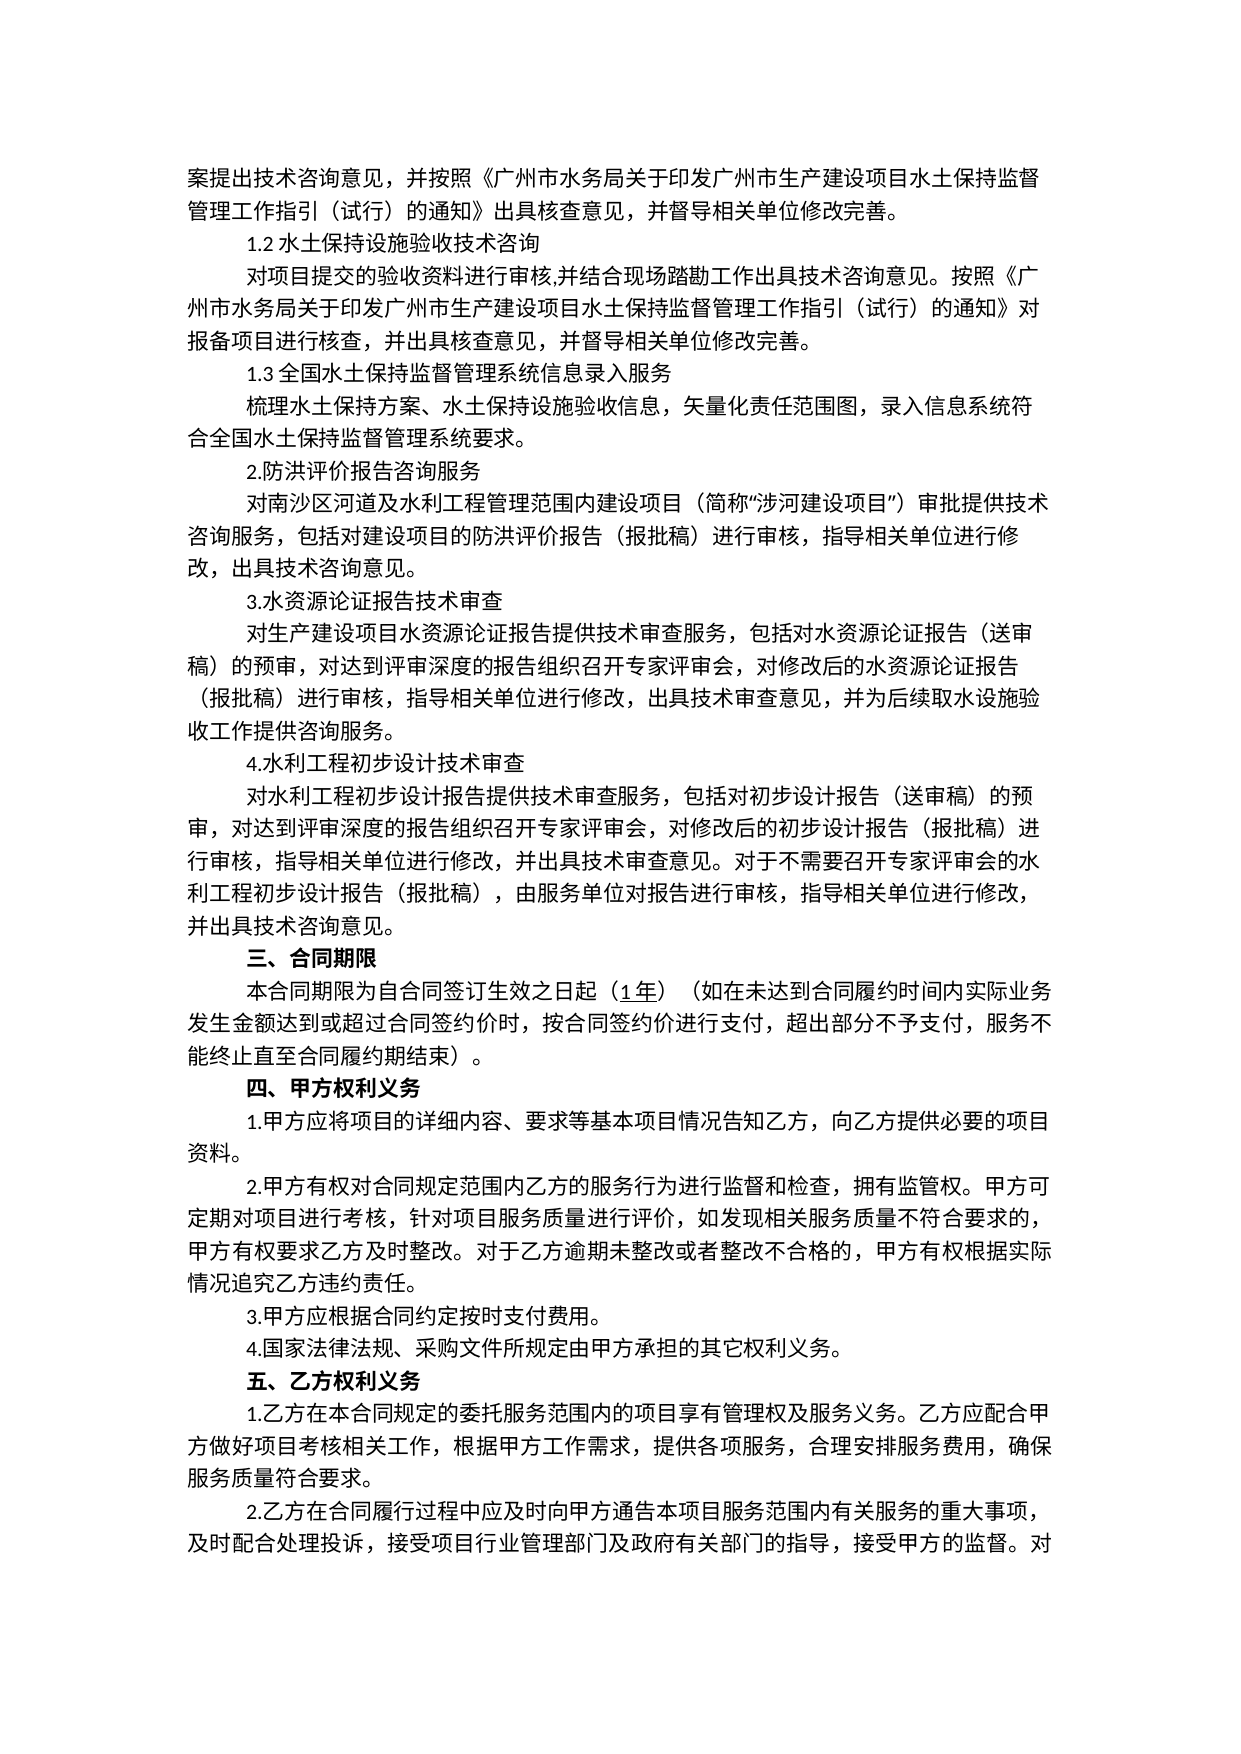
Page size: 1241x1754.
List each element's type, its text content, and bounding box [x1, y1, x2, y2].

text 2.防洪评价报告咨询服务 [187, 454, 1053, 487]
text 三、合同期限 [187, 942, 1053, 974]
text 对生产建设项目水资源论证报告提供技术审查服务，包括对水资源论证报告（送审稿）的预审，对达到评审深度的报告组织召开专家评审会，对修改后的水资源论证报告（报批稿）进行审核，指导相关单位进行修改，出具技术审查意见，并为后续取水设施验收工作提供咨询服务。 [187, 617, 1053, 747]
text 本合同期限为自合同签订生效之日起（1年）（如在未达到合同履约时间内实际业务发生金额达到或超过合同签约价时，按合同签约价进行支付，超出部分不予支付，服务不能终止直至合同履约期结束）。 [187, 974, 1053, 1072]
text 对南沙区河道及水利工程管理范围内建设项目（简称“涉河建设项目”）审批提供技术咨询服务，包括对建设项目的防洪评价报告（报批稿）进行审核，指导相关单位进行修改，出具技术咨询意见。 [187, 487, 1053, 584]
text 四、甲方权利义务 [187, 1072, 1053, 1104]
text 4.国家法律法规、采购文件所规定由甲方承担的其它权利义务。 [187, 1332, 1053, 1364]
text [187, 162, 1053, 227]
text 1.乙方在本合同规定的委托服务范围内的项目享有管理权及服务义务。乙方应配合甲方做好项目考核相关工作，根据甲方工作需求，提供各项服务，合理安排服务费用，确保服务质量符合要求。 [187, 1397, 1053, 1494]
text 3.水资源论证报告技术审查 [187, 584, 1053, 617]
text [187, 1494, 1053, 1559]
text 3.甲方应根据合同约定按时支付费用。 [187, 1299, 1053, 1332]
text 2.甲方有权对合同规定范围内乙方的服务行为进行监督和检查，拥有监管权。甲方可定期对项目进行考核，针对项目服务质量进行评价，如发现相关服务质量不符合要求的，甲方有权要求乙方及时整改。对于乙方逾期未整改或者整改不合格的，甲方有权根据实际情况追究乙方违约责任。 [187, 1169, 1053, 1299]
text 1.2水土保持设施验收技术咨询 [187, 227, 1053, 259]
text 五、乙方权利义务 [187, 1364, 1053, 1397]
text 对项目提交的验收资料进行审核,并结合现场踏勘工作出具技术咨询意见。按照《广州市水务局关于印发广州市生产建设项目水土保持监督管理工作指引（试行）的通知》对报备项目进行核查，并出具核查意见，并督导相关单位修改完善。 [187, 259, 1053, 357]
text 1.3全国水土保持监督管理系统信息录入服务 [187, 357, 1053, 389]
text 4.水利工程初步设计技术审查 [187, 747, 1053, 779]
text 1.甲方应将项目的详细内容、要求等基本项目情况告知乙方，向乙方提供必要的项目资料。 [187, 1104, 1053, 1169]
text 梳理水土保持方案、水土保持设施验收信息，矢量化责任范围图，录入信息系统符合全国水土保持监督管理系统要求。 [187, 389, 1053, 454]
text 对水利工程初步设计报告提供技术审查服务，包括对初步设计报告（送审稿）的预审，对达到评审深度的报告组织召开专家评审会，对修改后的初步设计报告（报批稿）进行审核，指导相关单位进行修改，并出具技术审查意见。对于不需要召开专家评审会的水利工程初步设计报告（报批稿），由服务单位对报告进行审核，指导相关单位进行修改，并出具技术咨询意见。 [187, 779, 1053, 942]
